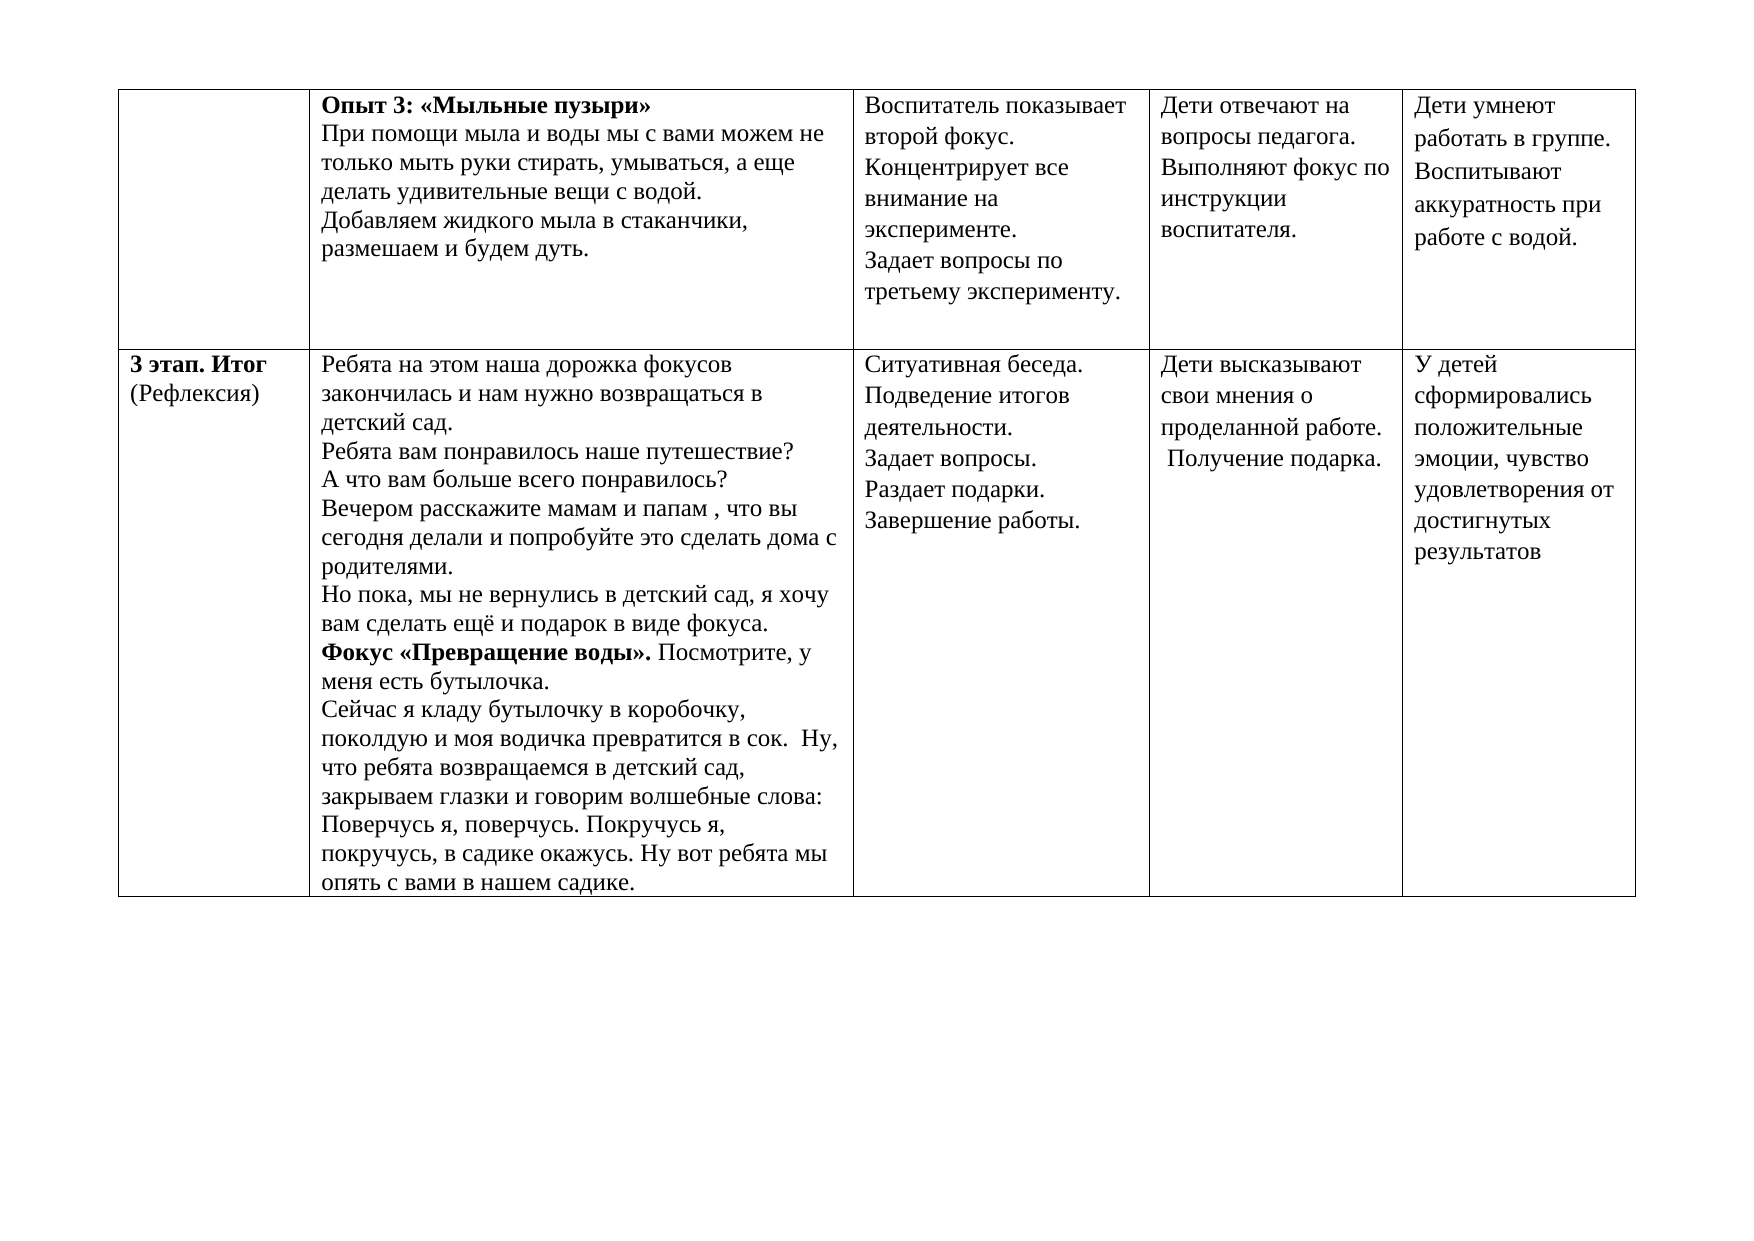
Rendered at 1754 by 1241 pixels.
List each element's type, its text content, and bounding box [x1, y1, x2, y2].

table_cell У детей сформировались положительные эмоции, чувство удовлетворения от достигнутых результатов [1403, 350, 1635, 896]
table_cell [1150, 90, 1402, 348]
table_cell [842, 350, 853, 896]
table_cell Дети высказывают свои мнения о проделанной работе. Получение подарка. [1150, 350, 1402, 896]
table_cell Ситуативная беседа. Подведение итогов деятельности. Задает вопросы. Раздает подарки. Завершение работы. [854, 350, 1149, 896]
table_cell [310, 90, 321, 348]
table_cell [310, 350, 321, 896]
table_cell 3 этап. Итог (Рефлексия) [119, 350, 309, 896]
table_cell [854, 90, 1149, 348]
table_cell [1403, 90, 1635, 348]
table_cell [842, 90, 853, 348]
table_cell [119, 90, 309, 348]
